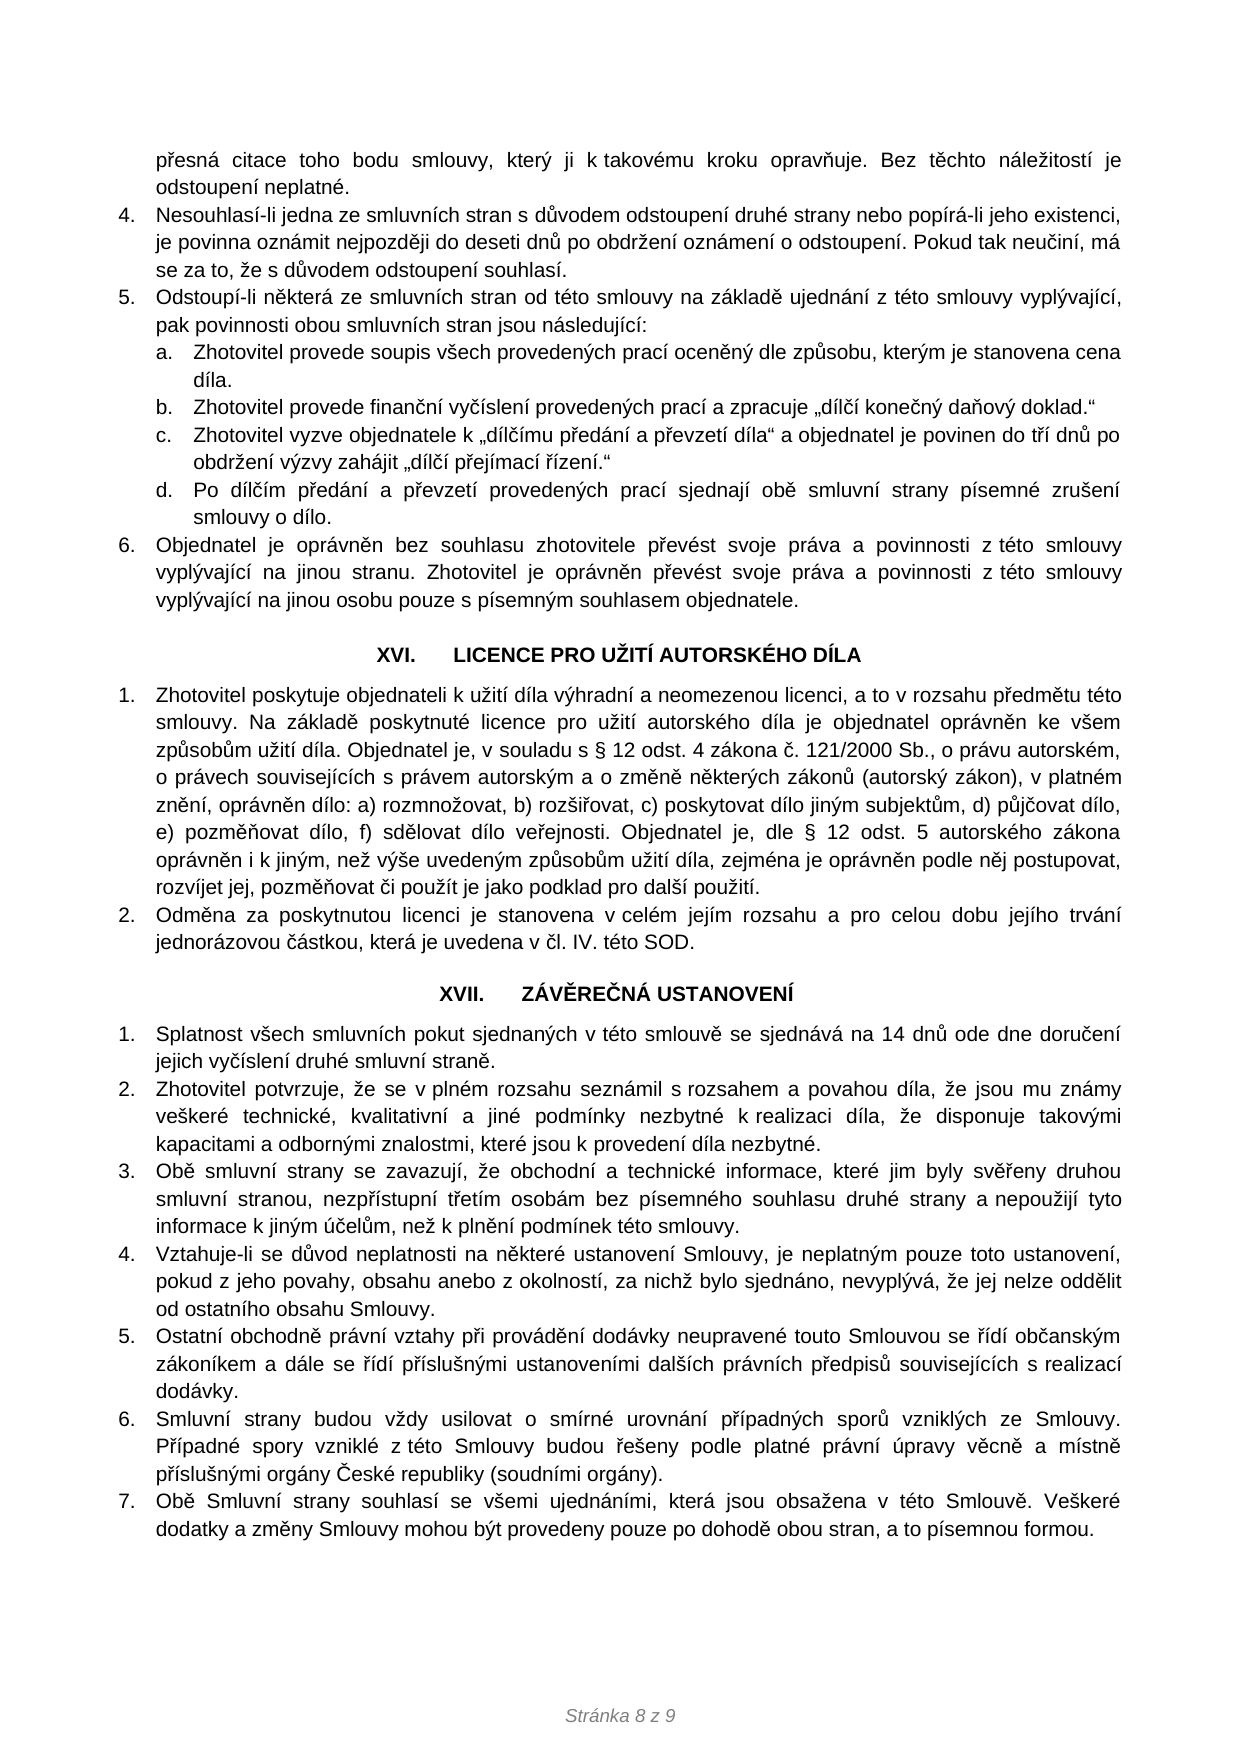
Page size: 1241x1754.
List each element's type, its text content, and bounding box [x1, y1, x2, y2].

list Zhotovitel potvrzuje, že se v plném rozsahu seznámil s rozsahem a povahou díla, že jsou mu známy veškeré technické, kvalitativní a jiné podmínky nezbytné k realizaci díla, že disponuje takovými kapacitami a odbornými znalostmi, které jsou k provedení díla nezbytné. [118, 1077, 1122, 1156]
list Smluvní strany budou vždy usilovat o smírné urovnání případných sporů vzniklých ze Smlouvy. Případné spory vzniklé z této Smlouvy budou řešeny podle platné právní úpravy věcně a místně příslušnými orgány České republiky (soudními orgány). [118, 1407, 1122, 1486]
list licence pro užití autorského díla [155, 643, 1122, 667]
list Odstoupí-li některá ze smluvních stran od této smlouvy na základě ujednání z této smlouvy vyplývající, pak povinnosti obou smluvních stran jsou následující: [118, 285, 1122, 337]
list Zhotovitel poskytuje objednateli k užití díla výhradní a neomezenou licenci, a to v rozsahu předmětu této smlouvy. Na základě poskytnuté licence pro užití autorského díla je objednatel oprávněn ke všem způsobům užití díla. Objednatel je, v souladu s § 12 odst. 4 zákona č. 121/2000 Sb., o právu autorském, o právech souvisejících s právem autorským a o změně některých zákonů (autorský zákon), v platném znění, oprávněn dílo: a) rozmnožovat, b) rozšiřovat, c) poskytovat dílo jiným subjektům, d) půjčovat dílo, e) pozměňovat dílo, f) sdělovat dílo veřejnosti. Objednatel je, dle § 12 odst. 5 autorského zákona oprávněn i k jiným, než výše uvedeným způsobům užití díla, zejména je oprávněn podle něj postupovat, rozvíjet jej, pozměňovat či použít je jako podklad pro další použití. [118, 683, 1122, 899]
list Objednatel je oprávněn bez souhlasu zhotovitele převést svoje práva a povinnosti z této smlouvy vyplývající na jinou stranu. Zhotovitel je oprávněn převést svoje práva a povinnosti z této smlouvy vyplývající na jinou osobu pouze s písemným souhlasem objednatele. [118, 533, 1122, 612]
list Ostatní obchodně právní vztahy při provádění dodávky neupravené touto Smlouvou se řídí občanským zákoníkem a dále se řídí příslušnými ustanoveními dalších právních předpisů souvisejících s realizací dodávky. [118, 1324, 1122, 1403]
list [118, 148, 1122, 199]
list Po dílčím předání a převzetí provedených prací sjednají obě smluvní strany písemné zrušení smlouvy o dílo. [156, 478, 1122, 529]
list Vztahuje-li se důvod neplatnosti na některé ustanovení Smlouvy, je neplatným pouze toto ustanovení, pokud z jeho povahy, obsahu anebo z okolností, za nichž bylo sjednáno, nevyplývá, že jej nelze oddělit od ostatního obsahu Smlouvy. [118, 1242, 1122, 1321]
list Obě Smluvní strany souhlasí se všemi ujednáními, která jsou obsažena v této Smlouvě. Veškeré dodatky a změny Smlouvy mohou být provedeny pouze po dohodě obou stran, a to písemnou formou. [118, 1489, 1122, 1541]
list Splatnost všech smluvních pokut sjednaných v této smlouvě se sjednává na 14 dnů ode dne doručení jejich vyčíslení druhé smluvní straně. [118, 1022, 1122, 1073]
list Závěrečná ustanovení [155, 982, 1122, 1006]
list Zhotovitel provede finanční vyčíslení provedených prací a zpracuje „dílčí konečný daňový doklad.“ [156, 395, 1122, 419]
list Odměna za poskytnutou licenci je stanovena v celém jejím rozsahu a pro celou dobu jejího trvání jednorázovou částkou, která je uvedena v čl. IV. této SOD. [118, 903, 1122, 954]
list Zhotovitel vyzve objednatele k „dílčímu předání a převzetí díla“ a objednatel je povinen do tří dnů po obdržení výzvy zahájit „dílčí přejímací řízení.“ [156, 423, 1122, 474]
list Nesouhlasí-li jedna ze smluvních stran s důvodem odstoupení druhé strany nebo popírá-li jeho existenci, je povinna oznámit nejpozději do deseti dnů po obdržení oznámení o odstoupení. Pokud tak neučiní, má se za to, že s důvodem odstoupení souhlasí. [118, 203, 1122, 282]
list Zhotovitel provede soupis všech provedených prací oceněný dle způsobu, kterým je stanovena cena díla. [156, 340, 1122, 392]
list Obě smluvní strany se zavazují, že obchodní a technické informace, které jim byly svěřeny druhou smluvní stranou, nezpřístupní třetím osobám bez písemného souhlasu druhé strany a nepoužijí tyto informace k jiným účelům, než k plnění podmínek této smlouvy. [118, 1159, 1122, 1238]
